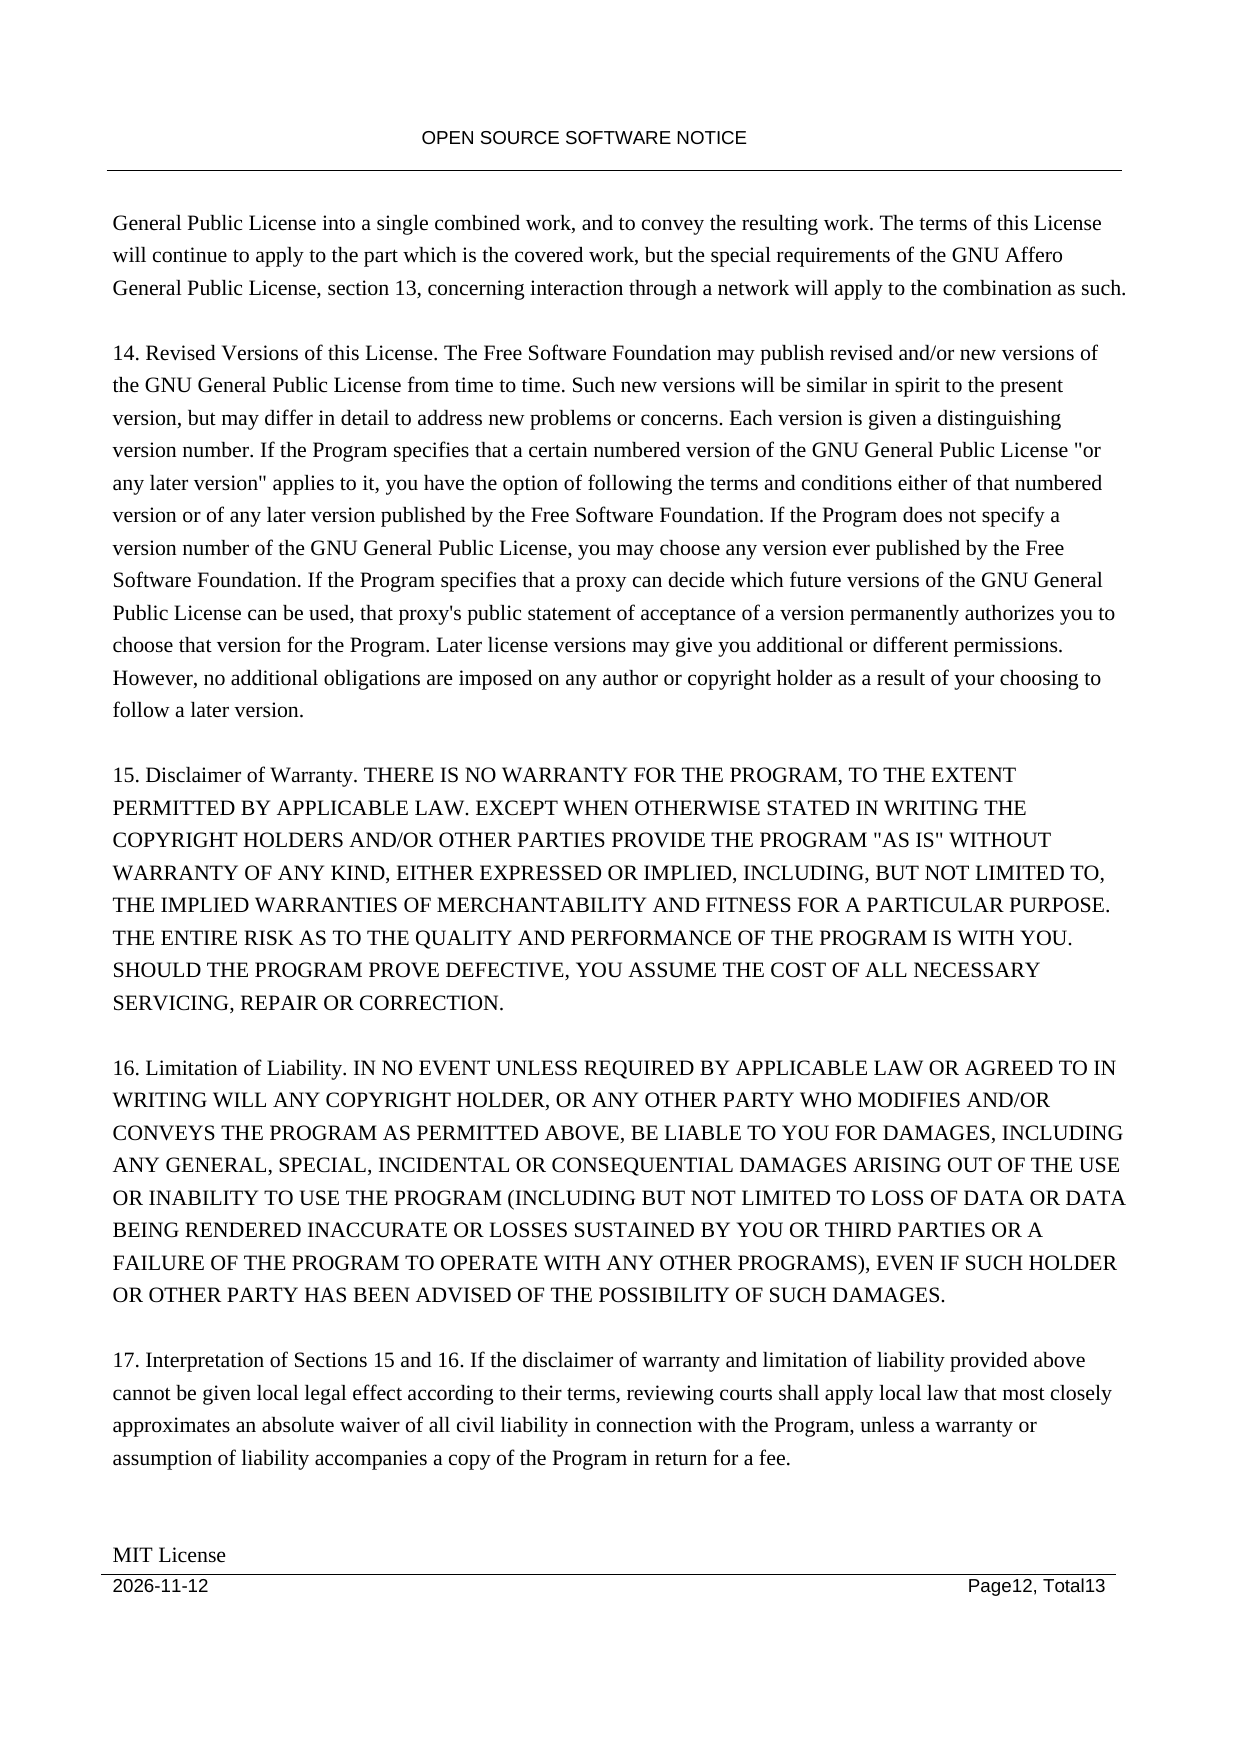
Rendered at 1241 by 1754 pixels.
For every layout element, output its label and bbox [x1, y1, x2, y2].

text [112, 206, 1128, 1571]
